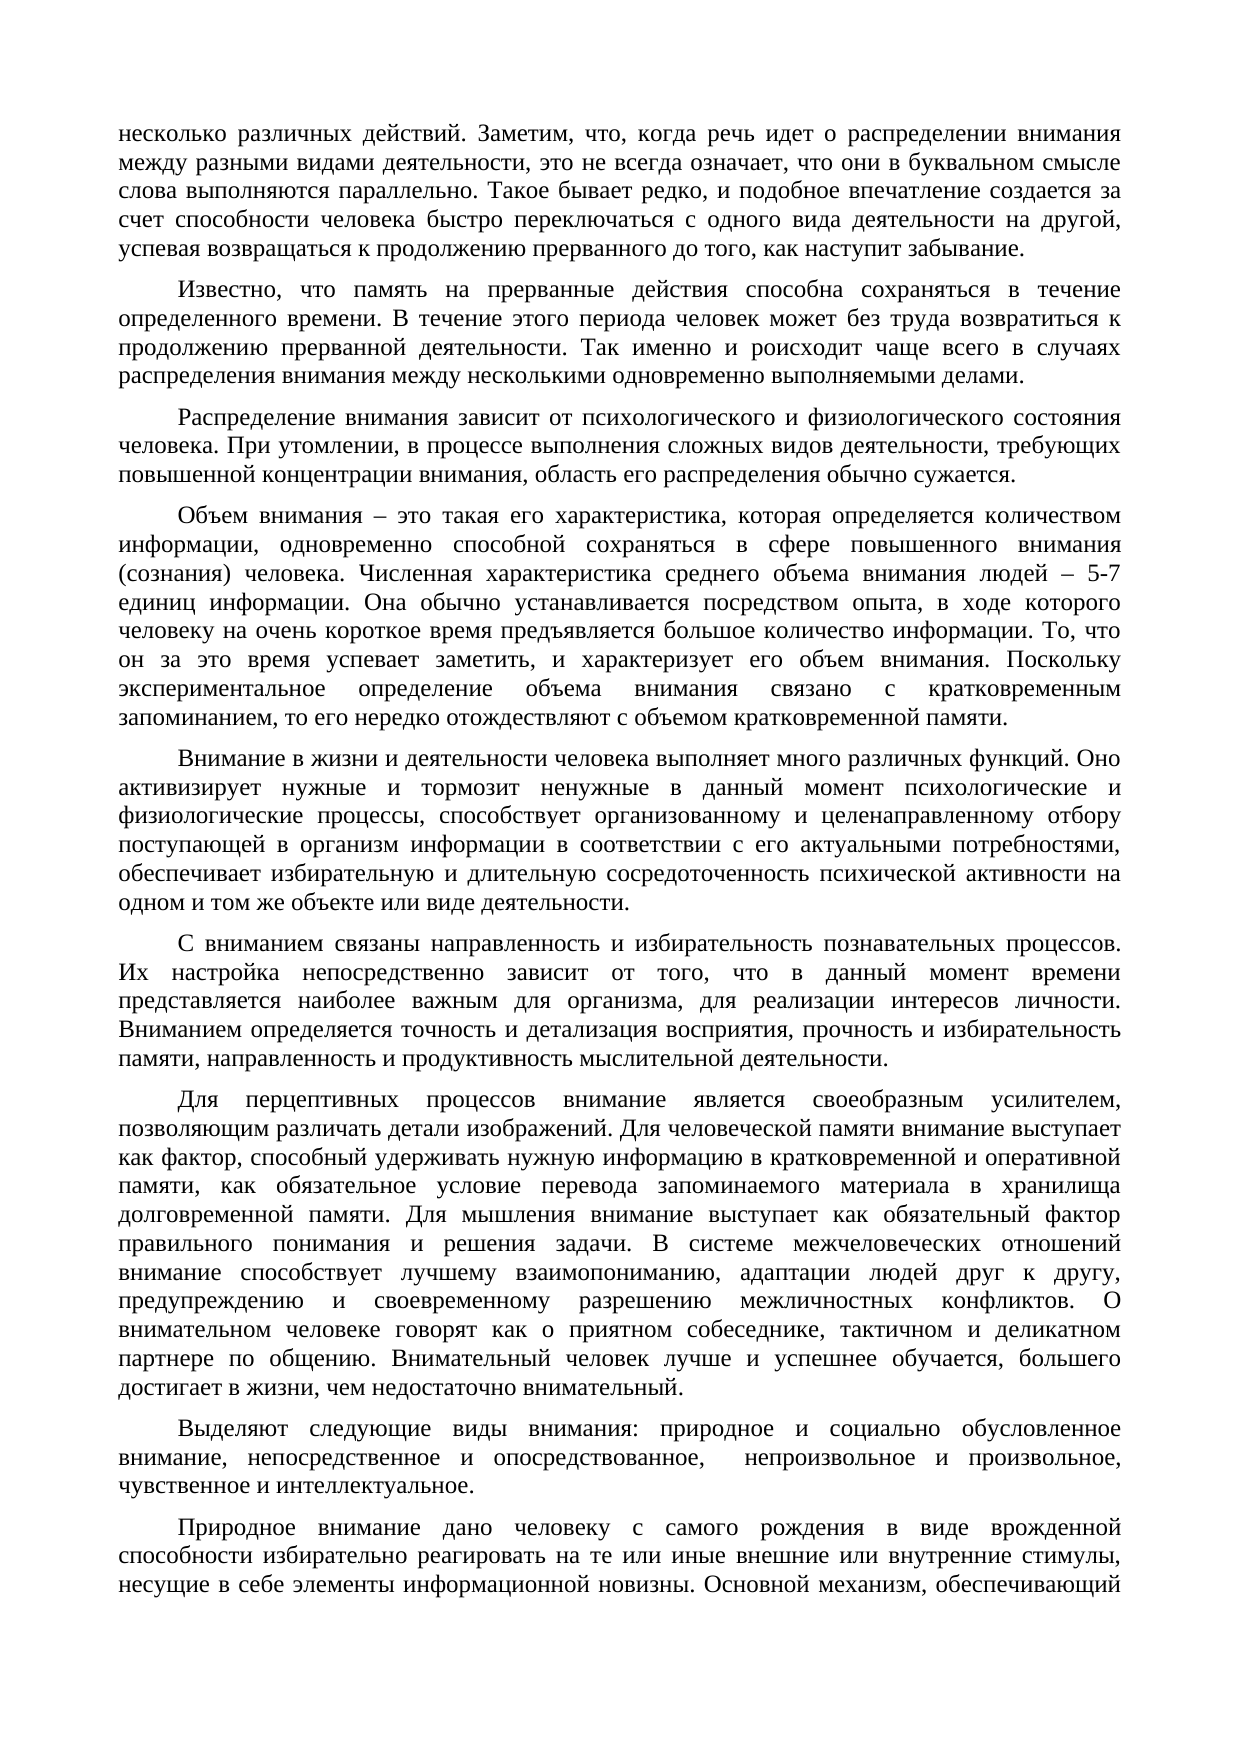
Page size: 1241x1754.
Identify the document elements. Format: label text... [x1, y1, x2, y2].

text Выделяют следующие виды внимания: природное и социально обусловленное внимание, непосредственное и опосредствованное, непроизвольное и произвольное, чувственное и интеллектуальное. [118, 1413, 1122, 1499]
text Распределение внимания зависит от психологического и физиологического состояния человека. При утомлении, в процессе выполнения сложных видов деятельности, требующих повышенной концентрации внимания, область его распределения обычно сужается. [118, 402, 1122, 488]
text С вниманием связаны направленность и избирательность познавательных процессов. Их настройка непосредственно зависит от того, что в данный момент времени представляется наиболее важным для организма, для реализации интересов личности. Вниманием определяется точность и детализация восприятия, прочность и избирательность памяти, направленность и продуктивность мыслительной деятельности. [118, 928, 1122, 1072]
text Известно, что память на прерванные действия способна сохраняться в течение определенного времени. В течение этого периода человек может без труда возвратиться к продолжению прерванной деятельности. Так именно и роисходит чаще всего в случаях распределения внимания между несколькими одновременно выполняемыми делами. [118, 274, 1122, 389]
text Объем внимания – это такая его характеристика, которая определяется количеством информации, одновременно способной сохраняться в сфере повышенного внимания (сознания) человека. Численная характеристика среднего объема внимания людей – 5-7 единиц информации. Она обычно устанавливается посредством опыта, в ходе которого человеку на очень короткое время предъявляется большое количество информации. То, что он за это время успевает заметить, и характеризует его объем внимания. Поскольку экспериментальное определение объема внимания связано с кратковременным запоминанием, то его нередко отождествляют с объемом кратковременной памяти. [118, 501, 1122, 731]
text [118, 118, 1122, 262]
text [118, 1512, 1122, 1598]
text Внимание в жизни и деятельности человека выполняет много различных функций. Оно активизирует нужные и тормозит ненужные в данный момент психологические и физиологические процессы, способствует организованному и целенаправленному отбору поступающей в организм информации в соответствии с его актуальными потребностями, обеспечивает избирательную и длительную сосредоточенность психической активности на одном и том же объекте или виде деятельности. [118, 743, 1122, 916]
text Для перцептивных процессов внимание является своеобразным усилителем, позволяющим различать детали изображений. Для человеческой памяти внимание выступает как фактор, способный удерживать нужную информацию в кратковременной и оперативной памяти, как обязательное условие перевода запоминаемого материала в хранилища долговременной памяти. Для мышления внимание выступает как обязательный фактор правильного понимания и решения задачи. В системе межчеловеческих отношений внимание способствует лучшему взаимопониманию, адаптации людей друг к другу, предупреждению и своевременному разрешению межличностных конфликтов. О внимательном человеке говорят как о приятном собеседнике, тактичном и деликатном партнере по общению. Внимательный человек лучше и успешнее обучается, большего достигает в жизни, чем недостаточно внимательный. [118, 1084, 1122, 1401]
